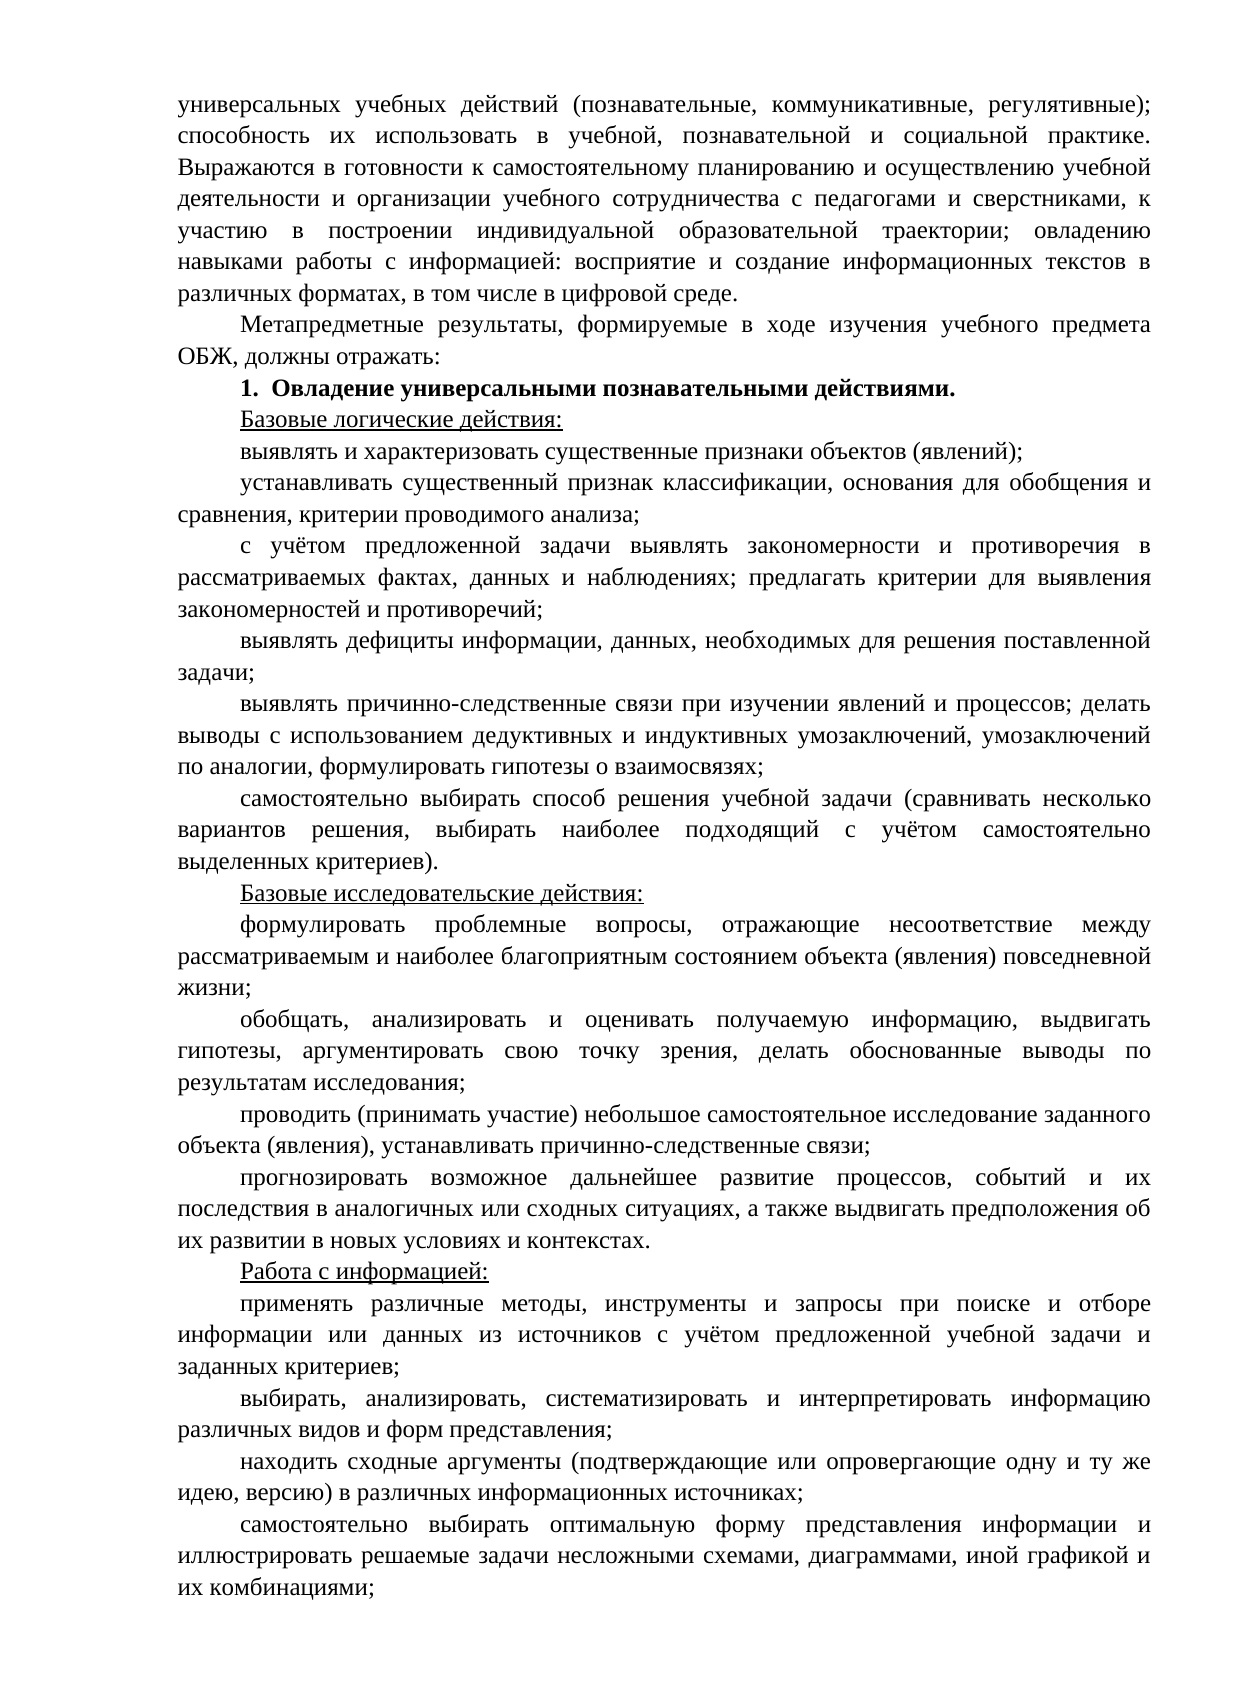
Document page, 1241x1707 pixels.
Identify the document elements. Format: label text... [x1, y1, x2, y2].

text Базовые логические действия: [177, 404, 1152, 433]
text прогнозировать возможное дальнейшее развитие процессов, событий и их последствия в аналогичных или сходных ситуациях, а также выдвигать предположения об их развитии в новых условиях и контекстах. [177, 1162, 1152, 1254]
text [177, 89, 1152, 307]
text формулировать проблемные вопросы, отражающие несоответствие между рассматриваемым и наиболее благоприятным состоянием объекта (явления) повседневной жизни; [177, 909, 1152, 1001]
text самостоятельно выбирать способ решения учебной задачи (сравнивать несколько вариантов решения, выбирать наиболее подходящий с учётом самостоятельно выделенных критериев). [177, 783, 1152, 875]
text с учётом предложенной задачи выявлять закономерности и противоречия в рассматриваемых фактах, данных и наблюдениях; предлагать критерии для выявления закономерностей и противоречий; [177, 531, 1152, 622]
text выявлять дефициты информации, данных, необходимых для решения поставленной задачи; [177, 625, 1152, 686]
text 1. Овладение универсальными познавательными действи­ями. [177, 373, 1152, 401]
text проводить (принимать участие) небольшое самостоятельное исследование заданного объекта (явления), устанавливать причинно-следственные связи; [177, 1099, 1152, 1159]
text Базовые исследовательские действия: [177, 878, 1152, 906]
text находить сходные аргументы (подтверждающие или опровергающие одну и ту же идею, версию) в различных информационных источниках; [177, 1446, 1152, 1506]
text применять различные методы, инструменты и запросы при поиске и отборе информации или данных из источников с учётом предложенной учебной задачи и заданных критериев; [177, 1288, 1152, 1380]
text выявлять причинно-следственные связи при изучении явлений и процессов; делать выводы с использованием дедуктивных и индуктивных умозаключений, умозаключений по аналогии, формулировать гипотезы о взаимосвязях; [177, 688, 1152, 780]
text выбирать, анализировать, систематизировать и интерпретировать информацию различных видов и форм представления; [177, 1383, 1152, 1443]
text выявлять и характеризовать существенные признаки объектов (явлений); [177, 436, 1152, 464]
text обобщать, анализировать и оценивать получаемую информацию, выдвигать гипотезы, аргументировать свою точку зрения, делать обоснованные выводы по результатам исследования; [177, 1004, 1152, 1096]
text самостоятельно выбирать оптимальную форму представления информации и иллюстрировать решаемые задачи несложными схемами, диаграммами, иной графикой и их комбина­циями; [177, 1509, 1152, 1601]
text Метапредметные результаты, формируемые в ходе изучения учебного предмета ОБЖ, должны отражать: [177, 309, 1152, 370]
text Работа с информацией: [177, 1256, 1152, 1285]
text устанавливать существенный признак классификации, основания для обобщения и сравнения, критерии проводимого анализа; [177, 467, 1152, 528]
